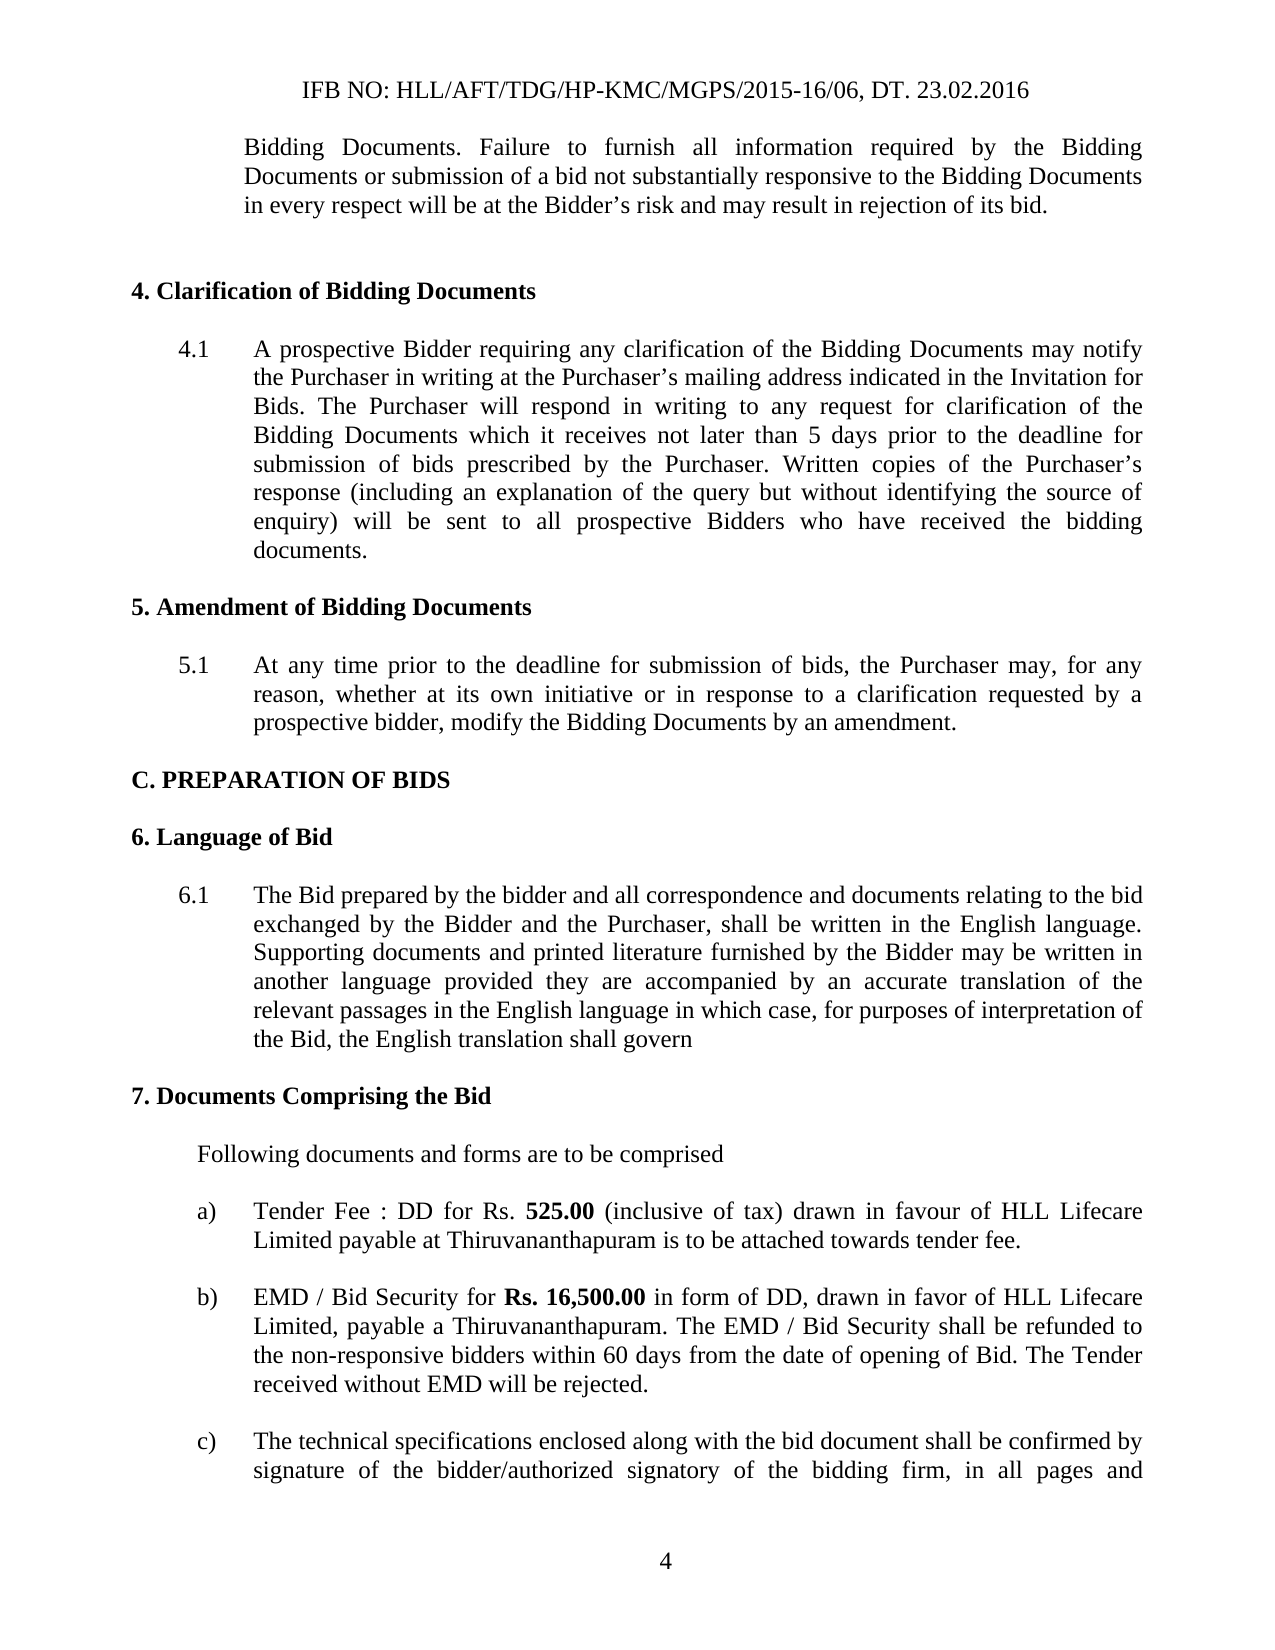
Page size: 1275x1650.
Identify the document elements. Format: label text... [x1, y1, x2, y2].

text 4. Clarification of Bidding Documents [131, 276, 1200, 305]
text 6.1 The Bid prepared by the bidder and all correspondence and documents relating to the bid exchanged by the Bidder and the Purchaser, shall be written in the English language. Supporting documents and printed literature furnished by the Bidder may be written in another language provided they are accompanied by an accurate translation of the relevant passages in the English language in which case, for purposes of interpretation of the Bid, the English translation shall govern [178, 880, 1144, 1052]
text 6. Language of Bid [131, 822, 1200, 851]
text C. PREPARATION OF BIDS [131, 765, 1200, 794]
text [169, 132, 1144, 219]
text 5. Amendment of Bidding Documents [131, 592, 1200, 621]
text 5.1 At any time prior to the deadline for submission of bids, the Purchaser may, for any reason, whether at its own initiative or in response to a clarification requested by a prospective bidder, modify the Bidding Documents by an amendment. [178, 650, 1144, 736]
text 4.1 A prospective Bidder requiring any clarification of the Bidding Documents may notify the Purchaser in writing at the Purchaser’s mailing address indicated in the Invitation for Bids. The Purchaser will respond in writing to any request for clarification of the Bidding Documents which it receives not later than 5 days prior to the deadline for submission of bids prescribed by the Purchaser. Written copies of the Purchaser’s response (including an explanation of the query but without identifying the source of enquiry) will be sent to all prospective Bidders who have received the bidding documents. [178, 334, 1144, 564]
text 7. Documents Comprising the Bid [131, 1081, 1200, 1110]
list Tender Fee : DD for Rs. 525.00 (inclusive of tax) drawn in favour of HLL Lifecare Limited payable at Thiruvananthapuram is to be attached towards tender fee. [197, 1196, 1144, 1254]
text Following documents and forms are to be comprised [131, 1139, 1200, 1167]
list EMD / Bid Security for Rs. 16,500.00 in form of DD, drawn in favor of HLL Lifecare Limited, payable a Thiruvananthapuram. The EMD / Bid Security shall be refunded to the non-responsive bidders within 60 days from the date of opening of Bid. The Tender received without EMD will be rejected. [197, 1282, 1144, 1397]
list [197, 1426, 1144, 1484]
